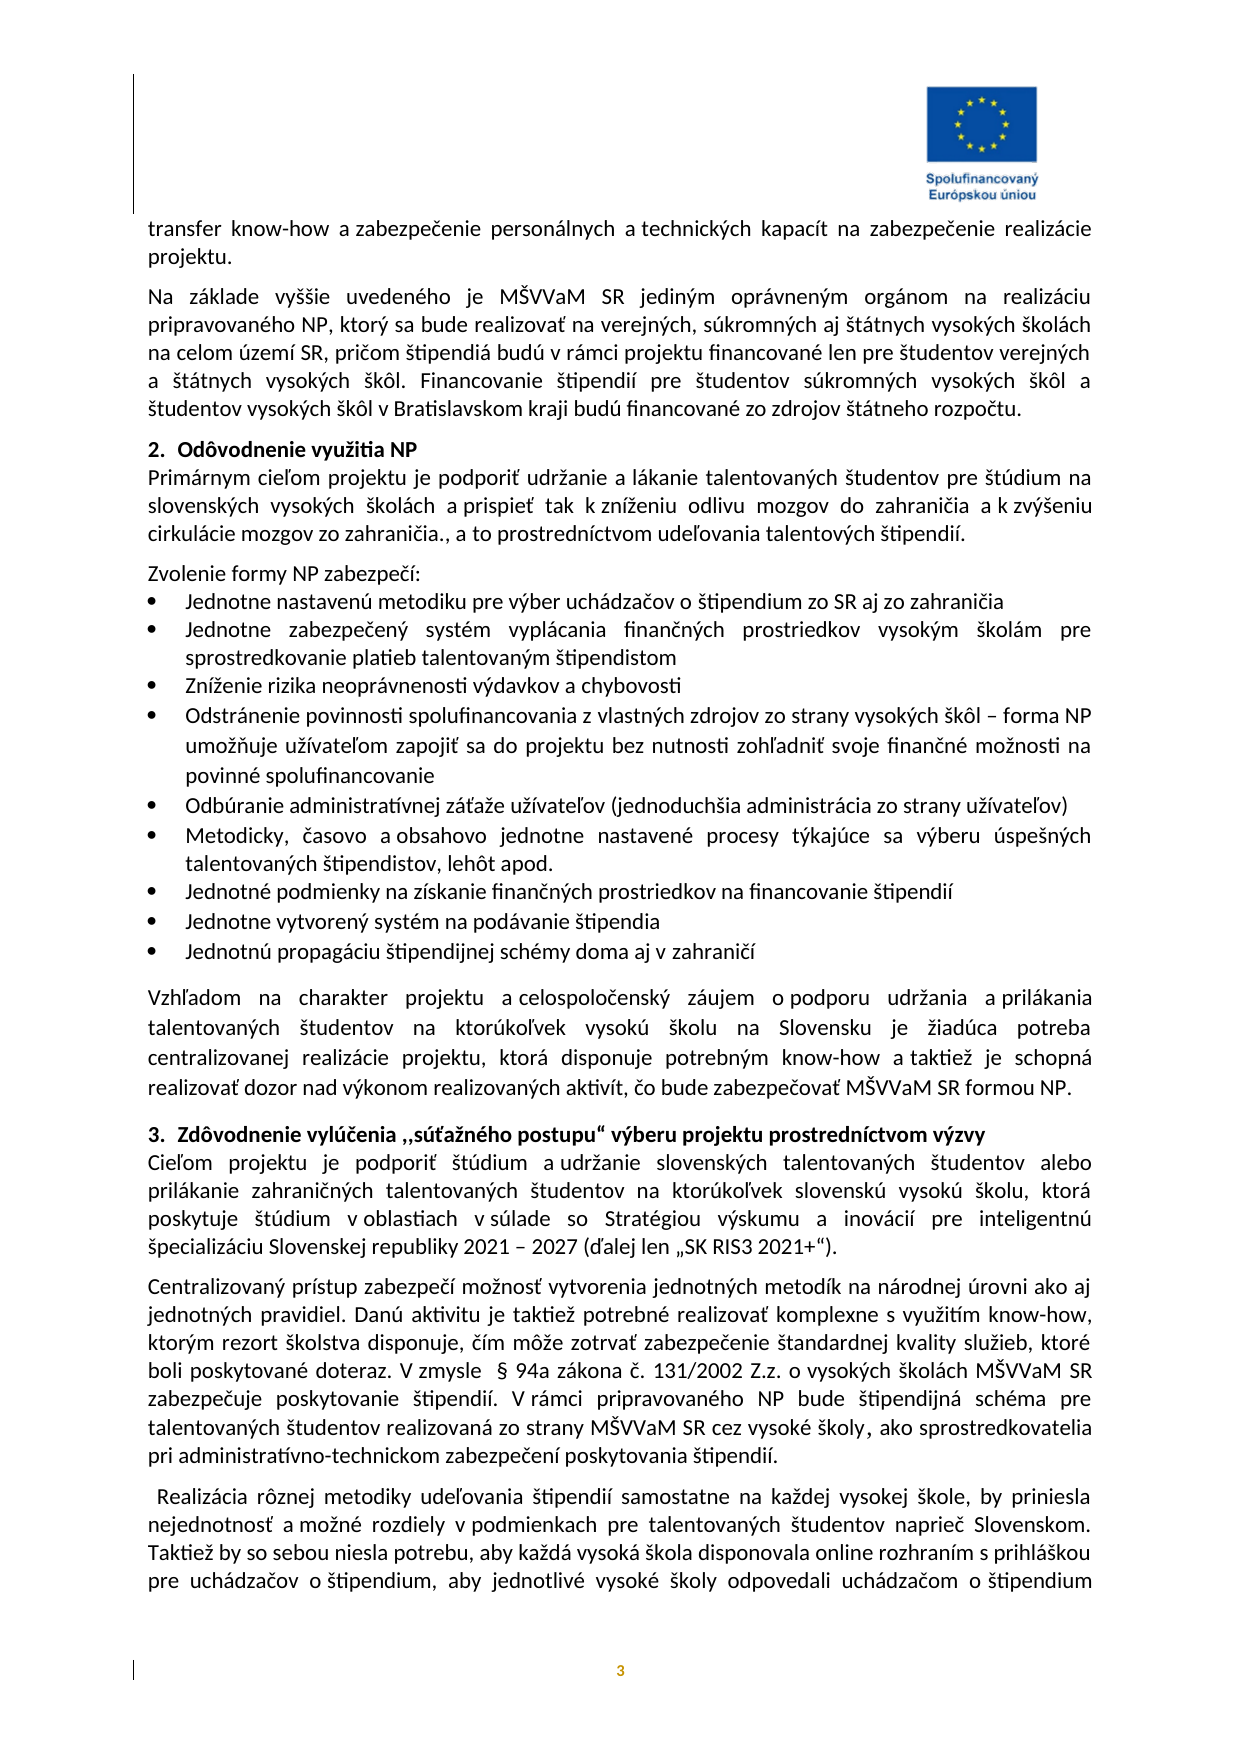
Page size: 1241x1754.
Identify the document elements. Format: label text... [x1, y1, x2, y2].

list Jednotne zabezpečený systém vyplácania finančných prostriedkov vysokým školám pre sprostredkovanie platieb talentovaným štipendistom [148, 616, 1093, 672]
list Jednotnú propagáciu štipendijnej schémy doma aj v zahraničí [148, 937, 1093, 965]
list Jednotne nastavenú metodiku pre výber uchádzačov o štipendium zo SR aj zo zahraničia [148, 587, 1093, 616]
list Odbúranie administratívnej záťaže užívateľov (jednoduchšia administrácia zo strany užívateľov) [148, 791, 1093, 819]
text Cieľom projektu je podporiť štúdium a udržanie slovenských talentovaných študentov alebo prilákanie zahraničných talentovaných študentov na ktorúkoľvek slovenskú vysokú školu, ktorá poskytuje štúdium v oblastiach v súlade so Stratégiou výskumu a inovácií pre inteligentnú špecializáciu Slovenskej republiky 2021 – 2027 (ďalej len „SK RIS3 2021+“). [148, 1148, 1093, 1260]
list Odstránenie povinnosti spolufinancovania z vlastných zdrojov zo strany vysokých škôl – forma NP umožňuje užívateľom zapojiť sa do projektu bez nutnosti zohľadniť svoje finančné možnosti na povinné spolufinancovanie [148, 701, 1093, 789]
text Na základe vyššie uvedeného je MŠVVaM SR jediným oprávneným orgánom na realizáciu pripravovaného NP, ktorý sa bude realizovať na verejných, súkromných aj štátnych vysokých školách na celom území SR, pričom štipendiá budú v rámci projektu financované len pre študentov verejných a štátnych vysokých škôl. Financovanie štipendií pre študentov súkromných vysokých škôl a študentov vysokých škôl v Bratislavskom kraji budú financované zo zdrojov štátneho rozpočtu. [148, 282, 1093, 422]
list Jednotne vytvorený systém na podávanie štipendia [148, 907, 1093, 935]
list Zdôvodnenie vylúčenia ,,súťažného postupu“ výberu projektu prostredníctvom výzvy [148, 1120, 1093, 1148]
text Zvolenie formy NP zabezpečí: [148, 559, 1093, 587]
text Centralizovaný prístup zabezpečí možnosť vytvorenia jednotných metodík na národnej úrovni ako aj jednotných pravidiel. Danú aktivitu je taktiež potrebné realizovať komplexne s využitím know-how, ktorým rezort školstva disponuje, čím môže zotrvať zabezpečenie štandardnej kvality služieb, ktoré boli poskytované doteraz. V zmysle § 94a zákona č. 131/2002 Z.z. o vysokých školách MŠVVaM SR zabezpečuje poskytovanie štipendií. V rámci pripravovaného NP bude štipendijná schéma pre talentovaných študentov realizovaná zo strany MŠVVaM SR cez vysoké školy, ako sprostredkovatelia pri administratívno-technickom zabezpečení poskytovania štipendií. [148, 1272, 1093, 1469]
text Primárnym cieľom projektu je podporiť udržanie a lákanie talentovaných študentov pre štúdium na slovenských vysokých školách a prispieť tak k zníženiu odlivu mozgov do zahraničia a k zvýšeniu cirkulácie mozgov zo zahraničia., a to prostredníctvom udeľovania talentových štipendií. [148, 463, 1093, 547]
text Vzhľadom na charakter projektu a celospoločenský záujem o podporu udržania a prilákania talentovaných študentov na ktorúkoľvek vysokú školu na Slovensku je žiadúca potreba centralizovanej realizácie projektu, ktorá disponuje potrebným know-how a taktiež je schopná realizovať dozor nad výkonom realizovaných aktivít, čo bude zabezpečovať MŠVVaM SR formou NP. [148, 983, 1093, 1101]
list Odôvodnenie využitia NP [148, 435, 1093, 463]
list Zníženie rizika neoprávnenosti výdavkov a chybovosti [148, 672, 1093, 699]
picture [914, 73, 1049, 214]
list Jednotné podmienky na získanie finančných prostriedkov na financovanie štipendií [148, 877, 1093, 905]
list Metodicky, časovo a obsahovo jednotne nastavené procesy týkajúce sa výberu úspešných talentovaných štipendistov, lehôt apod. [148, 821, 1093, 877]
